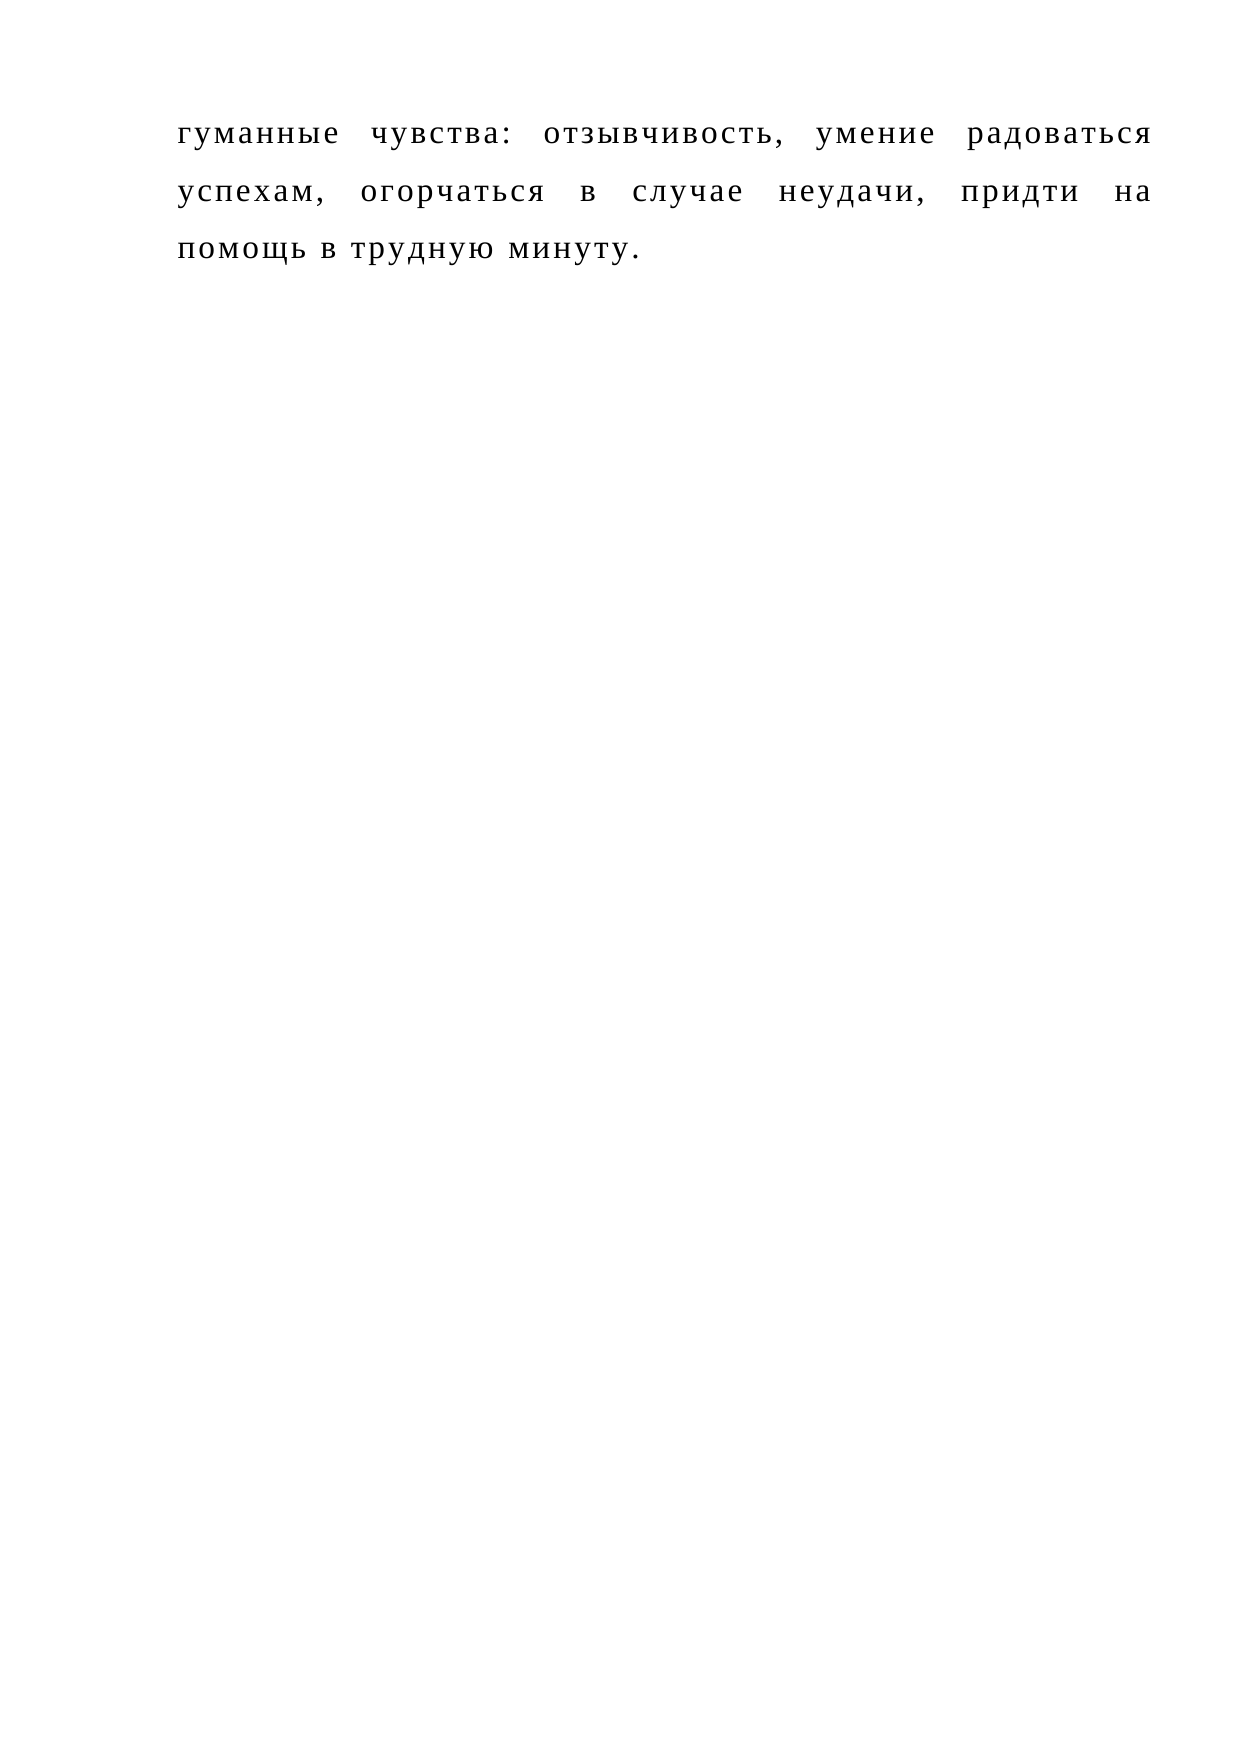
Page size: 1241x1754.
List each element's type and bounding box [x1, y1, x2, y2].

text [177, 112, 1152, 266]
